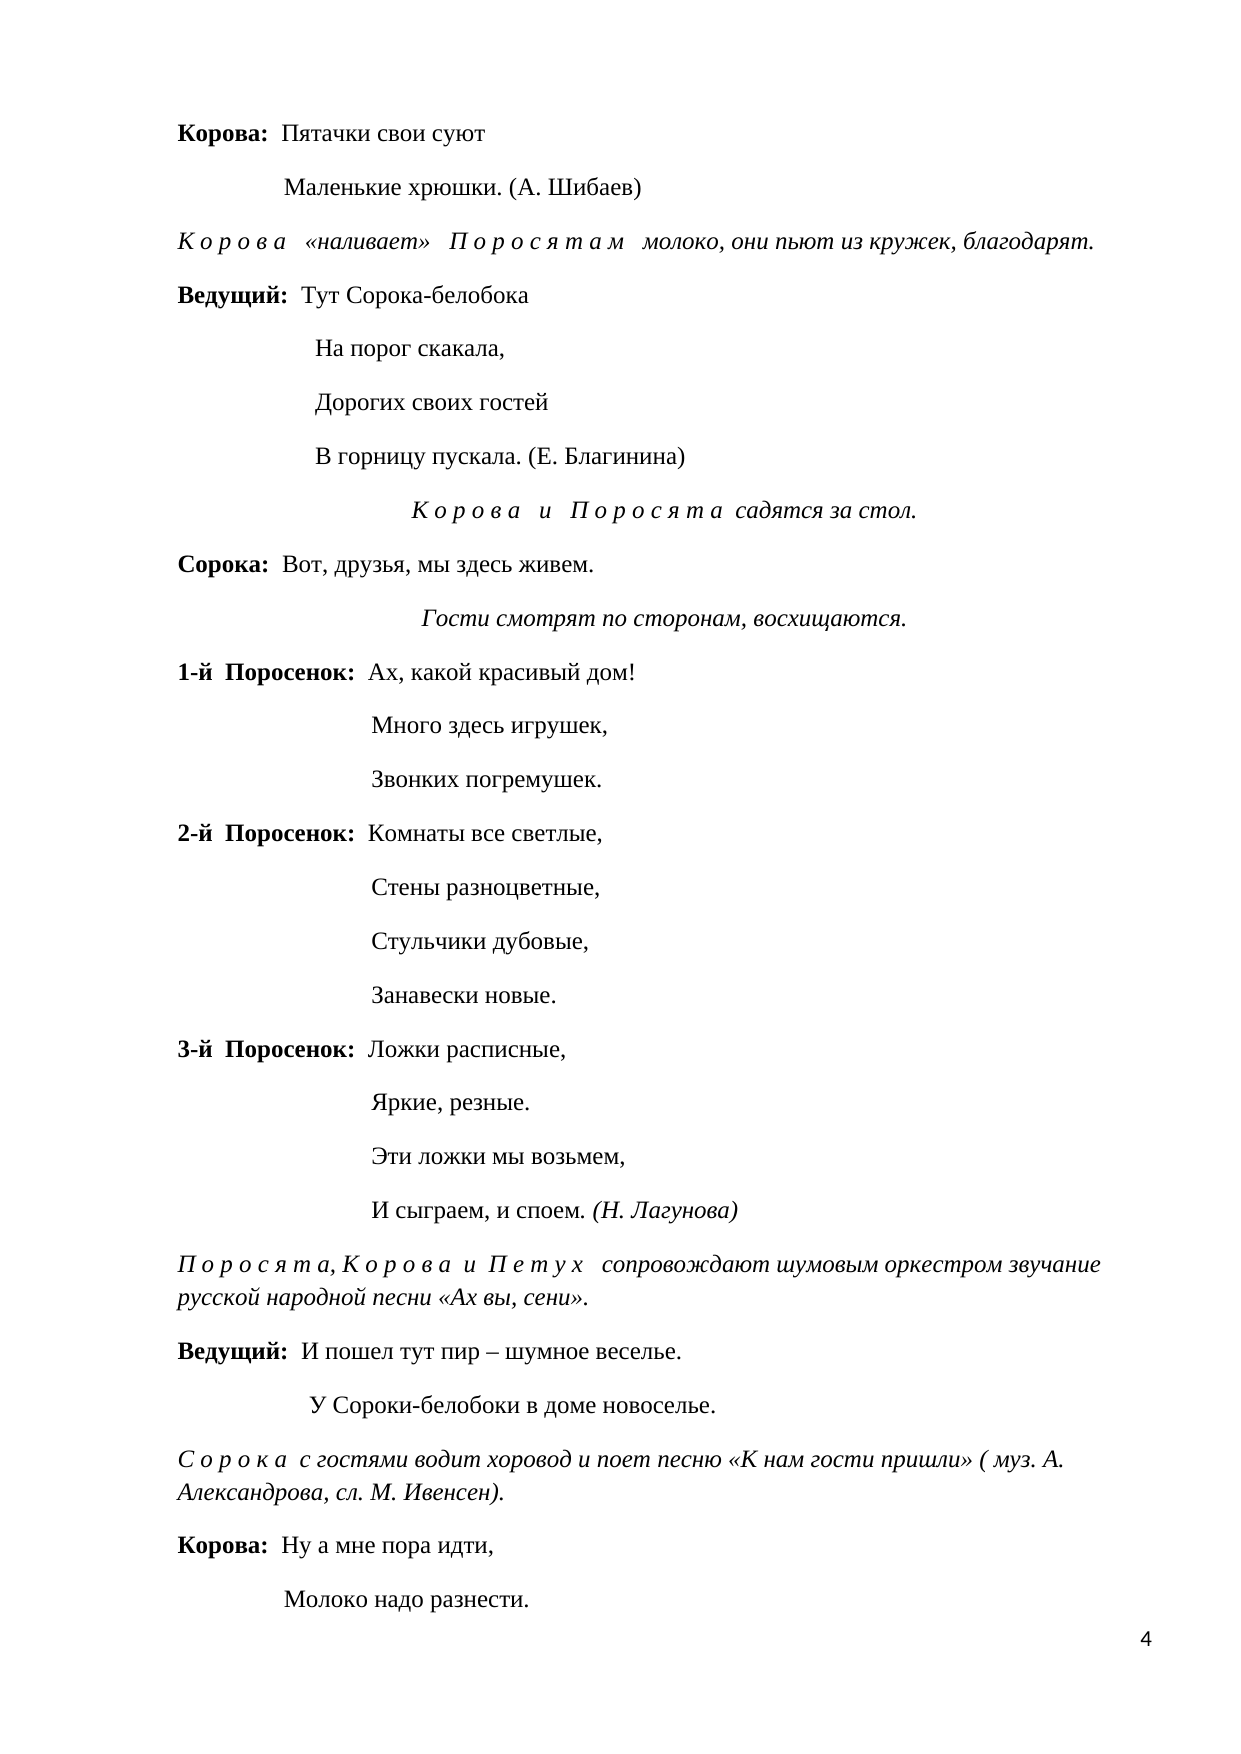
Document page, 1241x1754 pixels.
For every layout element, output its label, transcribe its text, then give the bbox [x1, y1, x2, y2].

text Сорока: Вот, друзья, мы здесь живем. [177, 549, 1152, 578]
text Корова: Пятачки свои суют [177, 118, 1152, 147]
text Ведущий: И пошел тут пир – шумное веселье. [177, 1336, 1152, 1365]
text 1-й Поросенок: Ах, какой красивый дом! [177, 657, 1152, 685]
text Много здесь игрушек, [177, 711, 1152, 739]
text Корова: Ну а мне пора идти, [177, 1531, 1152, 1559]
text С о р о к а с гостями водит хоровод и поет песню «К нам гости пришли» ( муз. А. Александрова, сл. М. Ивенсен). [177, 1444, 1152, 1505]
text Стены разноцветные, [177, 872, 1152, 901]
text Гости смотрят по сторонам, восхищаются. [177, 603, 1152, 632]
text Ведущий: Тут Сорока-белобока [177, 280, 1152, 308]
text Дорогих своих гостей [177, 387, 1152, 416]
text Маленькие хрюшки. (А. Шибаев) [177, 172, 1152, 201]
text К о р о в а и П о р о с я т а садятся за стол. [177, 495, 1152, 524]
text Стульчики дубовые, [177, 926, 1152, 955]
text Молоко надо разнести. [177, 1584, 1152, 1613]
text На порог скакала, [177, 333, 1152, 362]
text 3-й Поросенок: Ложки расписные, [177, 1034, 1152, 1062]
text Эти ложки мы возьмем, [177, 1141, 1152, 1170]
text Яркие, резные. [177, 1087, 1152, 1116]
text Занавески новые. [177, 980, 1152, 1008]
text П о р о с я т а, К о р о в а и П е т у х сопровождают шумовым оркестром звучание русской народной песни «Ах вы, сени». [177, 1249, 1152, 1311]
text У Сороки-белобоки в доме новоселье. [177, 1390, 1152, 1418]
text Звонких погремушек. [177, 764, 1152, 793]
text 2-й Поросенок: Комнаты все светлые, [177, 818, 1152, 847]
text К о р о в а «наливает» П о р о с я т а м молоко, они пьют из кружек, благодарят. [177, 226, 1152, 254]
text И сыграем, и споем. (Н. Лагунова) [177, 1195, 1152, 1224]
text В горницу пускала. (Е. Благинина) [177, 441, 1152, 470]
